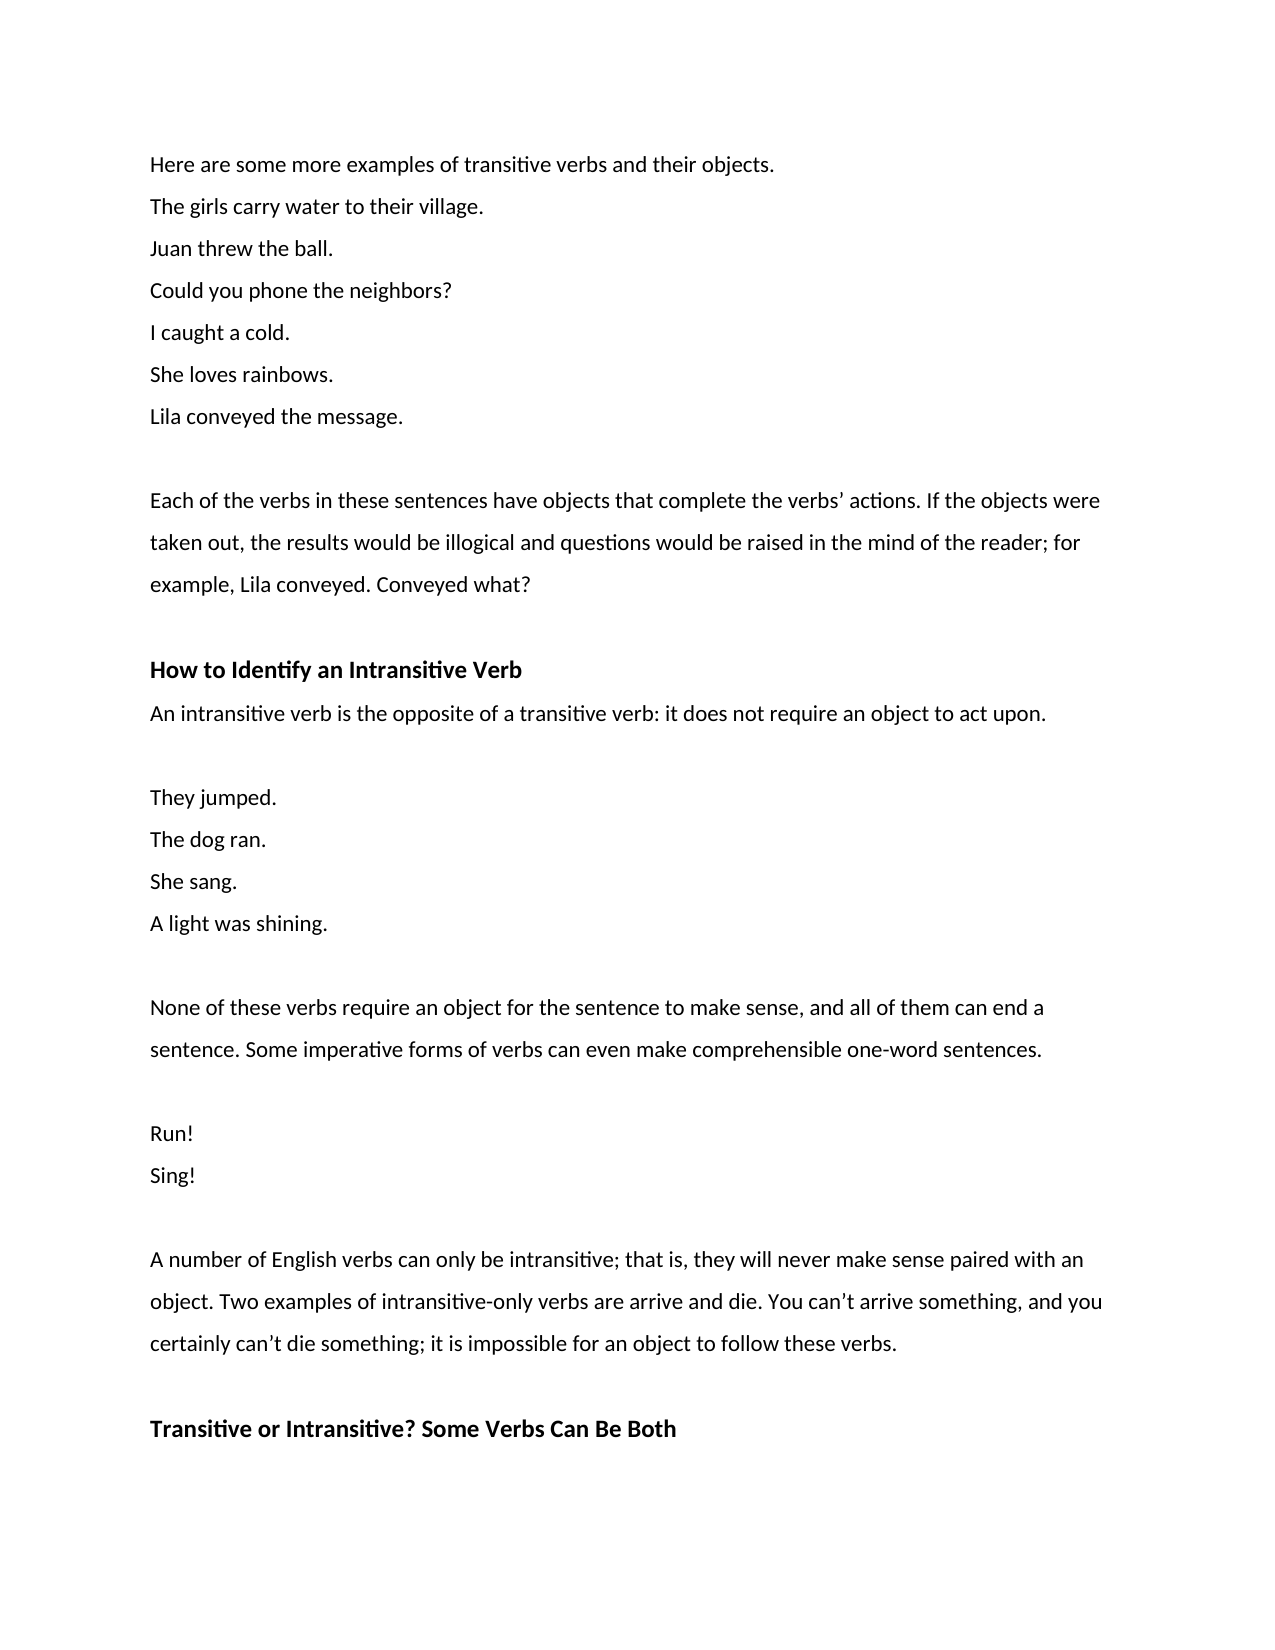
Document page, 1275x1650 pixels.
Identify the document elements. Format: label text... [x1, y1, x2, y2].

text An intransitive verb is the opposite of a transitive verb: it does not require an object to act upon. [150, 699, 1125, 727]
text Each of the verbs in these sentences have objects that complete the verbs’ actions. If the objects were taken out, the results would be illogical and questions would be raised in the mind of the reader; for example, Lila conveyed. Conveyed what? [150, 486, 1125, 598]
text Run! [150, 1119, 1125, 1147]
text Here are some more examples of transitive verbs and their objects. [150, 150, 1125, 178]
text How to Identify an Intransitive Verb [150, 654, 1125, 684]
text Lila conveyed the message. [150, 402, 1125, 430]
text Transitive or Intransitive? Some Verbs Can Be Both [150, 1413, 1125, 1444]
text The dog ran. [150, 825, 1125, 853]
text I caught a cold. [150, 318, 1125, 346]
text She loves rainbows. [150, 360, 1125, 388]
text A light was shining. [150, 909, 1125, 937]
text Could you phone the neighbors? [150, 276, 1125, 304]
text The girls carry water to their village. [150, 192, 1125, 220]
text She sang. [150, 867, 1125, 895]
text None of these verbs require an object for the sentence to make sense, and all of them can end a sentence. Some imperative forms of verbs can even make comprehensible one-word sentences. [150, 993, 1125, 1063]
text A number of English verbs can only be intransitive; that is, they will never make sense paired with an object. Two examples of intransitive-only verbs are arrive and die. You can’t arrive something, and you certainly can’t die something; it is impossible for an object to follow these verbs. [150, 1245, 1125, 1357]
text They jumped. [150, 783, 1125, 811]
text Juan threw the ball. [150, 234, 1125, 262]
text Sing! [150, 1161, 1125, 1189]
